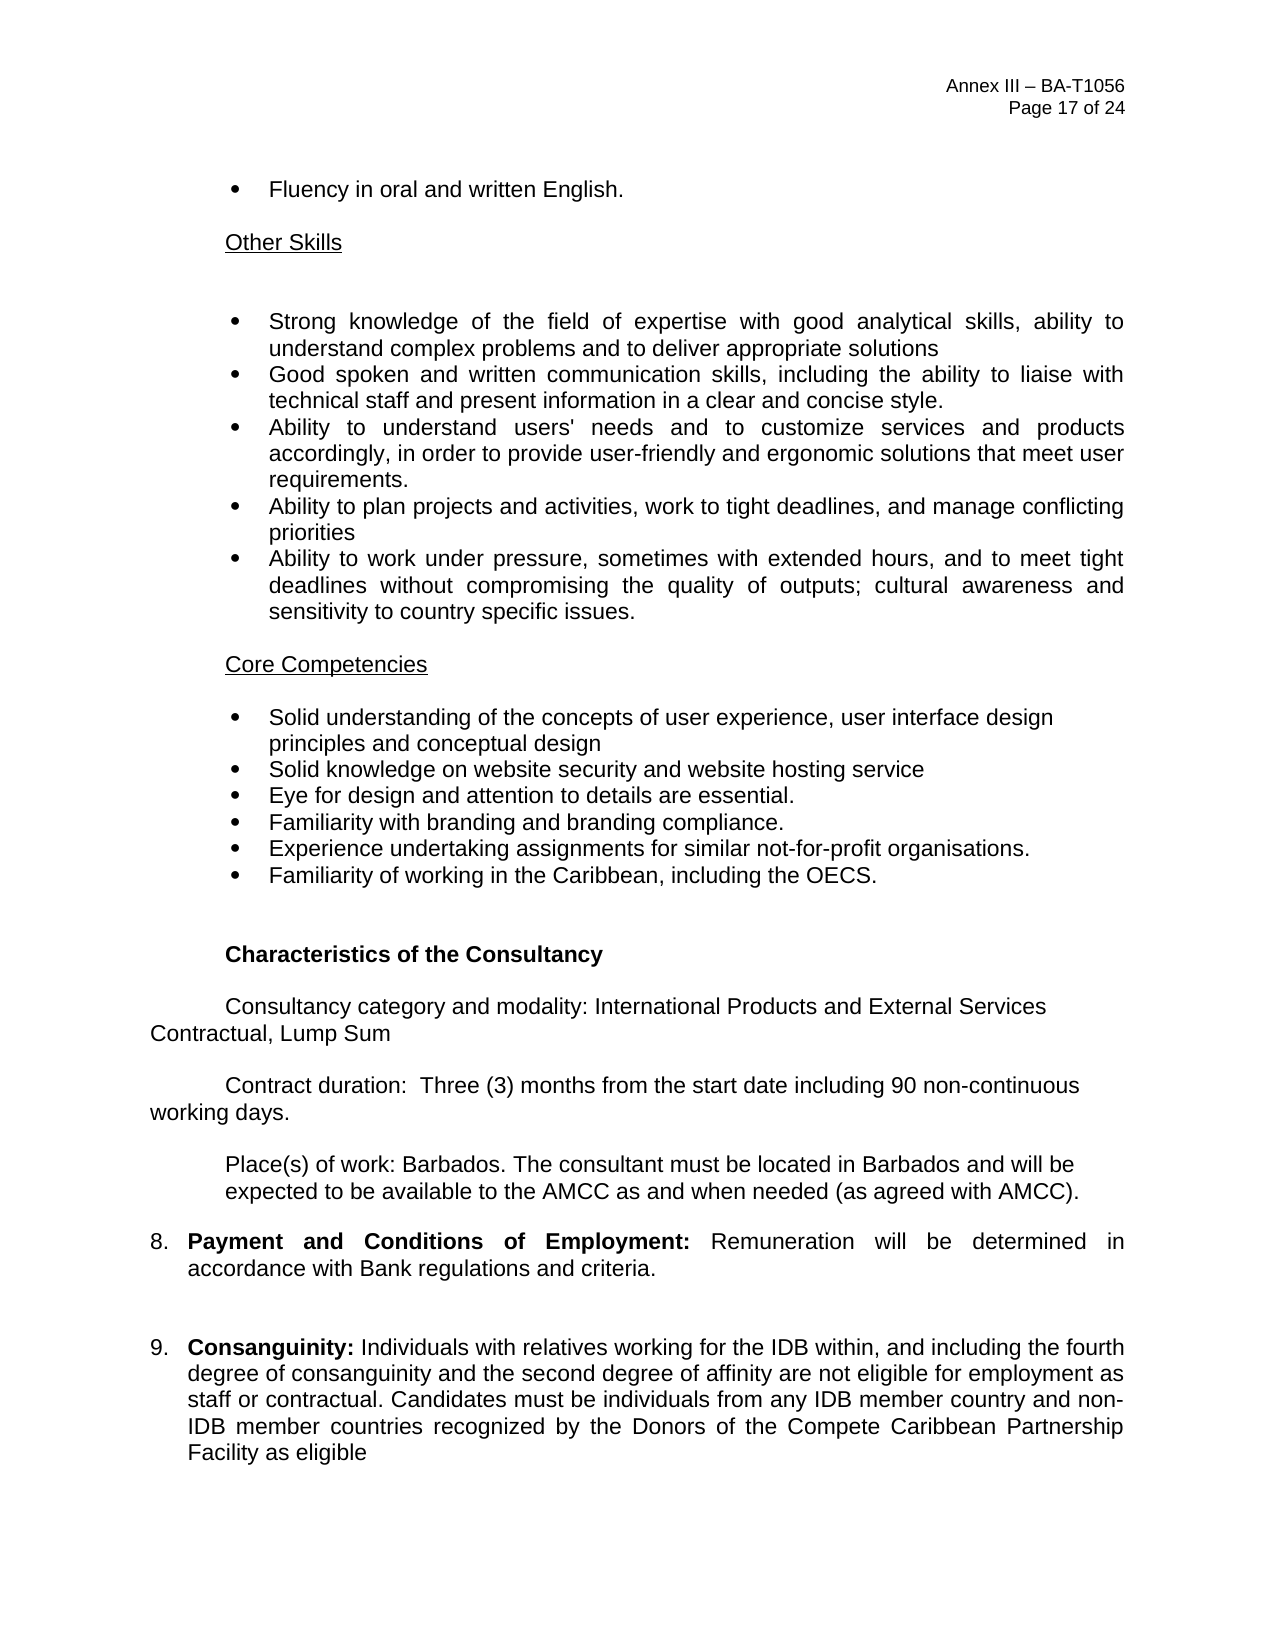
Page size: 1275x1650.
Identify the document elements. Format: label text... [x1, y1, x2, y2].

list Fluency in oral and written English. [231, 176, 1125, 203]
list Ability to understand users' needs and to customize services and products accordingly, in order to provide user-friendly and ergonomic solutions that meet user requirements. [231, 413, 1125, 493]
list Experience undertaking assignments for similar not-for-profit organisations. [231, 835, 1125, 862]
text Consultancy category and modality: International Products and External Services Contractual, Lump Sum [150, 993, 1125, 1046]
list Payment and Conditions of Employment: Remuneration will be determined in accordance with Bank regulations and criteria. [150, 1228, 1125, 1281]
list Familiarity with branding and branding compliance. [231, 809, 1125, 835]
text Characteristics of the Consultancy [150, 941, 1125, 967]
text Contract duration: Three (3) months from the start date including 90 non-continuous working days. [150, 1072, 1125, 1125]
text Other Skills [150, 229, 1125, 255]
text Place(s) of work: Barbados. The consultant must be located in Barbados and will be expected to be available to the AMCC as and when needed (as agreed with AMCC). [225, 1151, 1125, 1204]
list Solid knowledge on website security and website hosting service [231, 756, 1125, 782]
list Solid understanding of the concepts of user experience, user interface design principles and conceptual design [231, 703, 1125, 756]
list Eye for design and attention to details are essential. [231, 782, 1125, 809]
list Strong knowledge of the field of expertise with good analytical skills, ability to understand complex problems and to deliver appropriate solutions [231, 308, 1125, 361]
text Core Competencies [150, 651, 1125, 677]
list Good spoken and written communication skills, including the ability to liaise with technical staff and present information in a clear and concise style. [231, 361, 1125, 413]
list Familiarity of working in the Caribbean, including the OECS. [231, 862, 1125, 888]
list Consanguinity: Individuals with relatives working for the IDB within, and including the fourth degree of consanguinity and the second degree of affinity are not eligible for employment as staff or contractual. Candidates must be individuals from any IDB member country and non-IDB member countries recognized by the Donors of the Compete Caribbean Partnership Facility as eligible [150, 1333, 1125, 1465]
list Ability to plan projects and activities, work to tight deadlines, and manage conflicting priorities [231, 493, 1125, 545]
list Ability to work under pressure, sometimes with extended hours, and to meet tight deadlines without compromising the quality of outputs; cultural awareness and sensitivity to country specific issues. [231, 545, 1125, 624]
